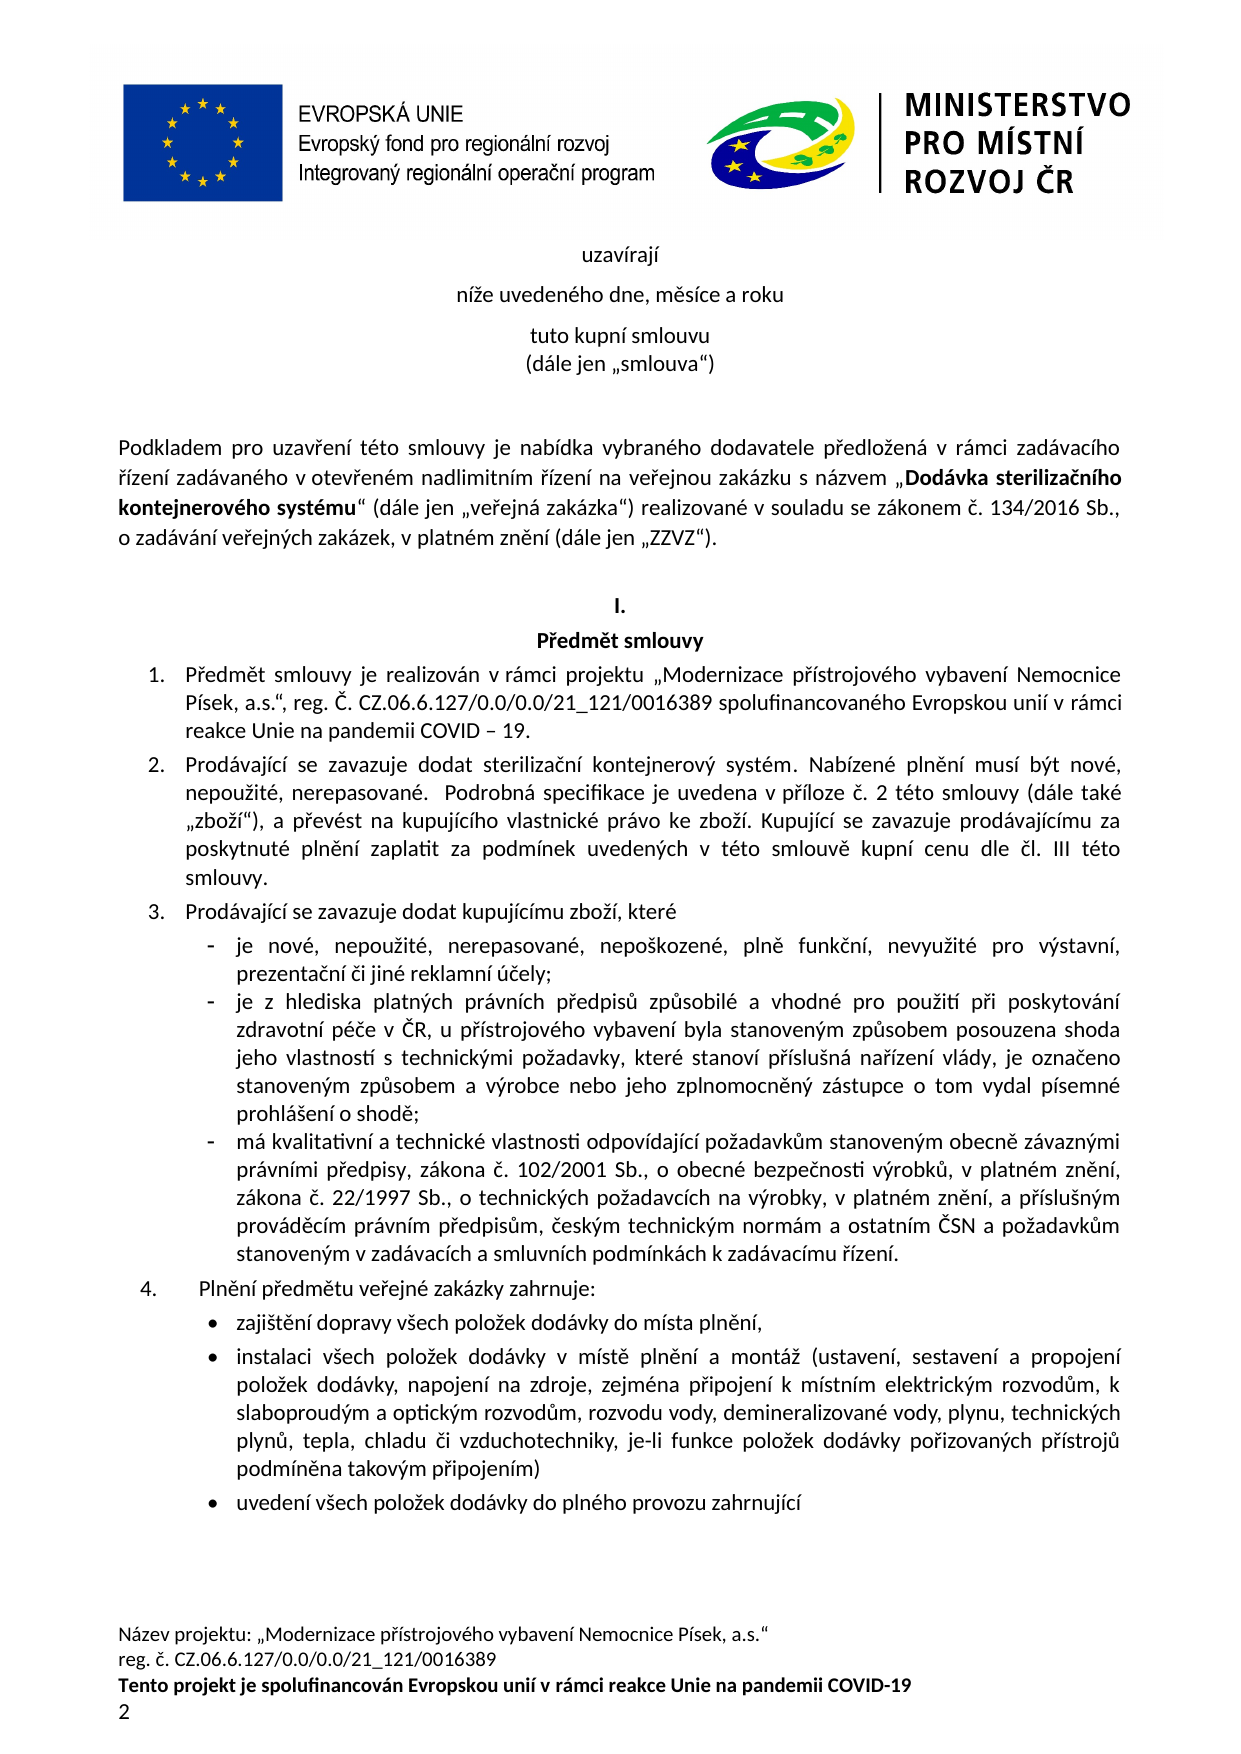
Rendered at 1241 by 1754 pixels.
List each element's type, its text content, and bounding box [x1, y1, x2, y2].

list je nové, nepoužité, nerepasované, nepoškozené, plně funkční, nevyužité pro výstavní, prezentační či jiné reklamní účely; [207, 931, 1122, 987]
list Prodávající se zavazuje dodat sterilizační kontejnerový systém. Nabízené plnění musí být nové, nepoužité, nerepasované. Podrobná specifikace je uvedena v příloze č. 2 této smlouvy (dále také „zboží“), a převést na kupujícího vlastnické právo ke zboží. Kupující se zavazuje prodávajícímu za poskytnuté plnění zaplatit za podmínek uvedených v této smlouvě kupní cenu dle čl. III této smlouvy. [148, 751, 1122, 891]
subtitle níže uvedeného dne, měsíce a roku [118, 280, 1122, 308]
list Předmět smlouvy je realizován v rámci projektu „Modernizace přístrojového vybavení Nemocnice Písek, a.s.“, reg. Č. CZ.06.6.127/0.0/0.0/21_121/0016389 spolufinancovaného Evropskou unií v rámci reakce Unie na pandemii COVID – 19. [148, 660, 1122, 744]
text • zajištění dopravy všech položek dodávky do místa plnění, [118, 1308, 1122, 1336]
subtitle uzavírají [118, 177, 1122, 268]
list má kvalitativní a technické vlastnosti odpovídající požadavkům stanoveným obecně závaznými právními předpisy, zákona č. 102/2001 Sb., o obecné bezpečnosti výrobků, v platném znění, zákona č. 22/1997 Sb., o technických požadavcích na výrobky, v platném znění, a příslušným prováděcím právním předpisům, českým technickým normám a ostatním ČSN a požadavkům stanoveným v zadávacích a smluvních podmínkách k zadávacímu řízení. [207, 1127, 1122, 1267]
list Plnění předmětu veřejné zakázky zahrnuje: [140, 1274, 1122, 1302]
subtitle tuto kupní smlouvu [118, 321, 1122, 349]
list Prodávající se zavazuje dodat kupujícímu zboží, které [148, 897, 1122, 925]
text Podkladem pro uzavření této smlouvy je nabídka vybraného dodavatele předložená v rámci zadávacího řízení zadávaného v otevřeném nadlimitním řízení na veřejnou zakázku s názvem „Dodávka sterilizačního kontejnerového systému“ (dále jen „veřejná zakázka“) realizované v souladu se zákonem č. 134/2016 Sb., o zadávání veřejných zakázek, v platném znění (dále jen „ZZVZ“). [118, 433, 1122, 552]
text • instalaci všech položek dodávky v místě plnění a montáž (ustavení, sestavení a propojení položek dodávky, napojení na zdroje, zejména připojení k místním elektrickým rozvodům, k slaboproudým a optickým rozvodům, rozvodu vody, demineralizované vody, plynu, technických plynů, tepla, chladu či vzduchotechniky, je-li funkce položek dodávky pořizovaných přístrojů podmíněna takovým připojením) [207, 1342, 1122, 1482]
picture [88, 44, 1165, 240]
text I. [118, 592, 1122, 620]
list je z hlediska platných právních předpisů způsobilé a vhodné pro použití při poskytování zdravotní péče v ČR, u přístrojového vybavení byla stanoveným způsobem posouzena shoda jeho vlastností s technickými požadavky, které stanoví příslušná nařízení vlády, je označeno stanoveným způsobem a výrobce nebo jeho zplnomocněný zástupce o tom vydal písemné prohlášení o shodě; [207, 987, 1122, 1127]
text • uvedení všech položek dodávky do plného provozu zahrnující [118, 1488, 1122, 1517]
text (dále jen „smlouva“) [118, 349, 1122, 377]
text Předmět smlouvy [118, 626, 1122, 654]
